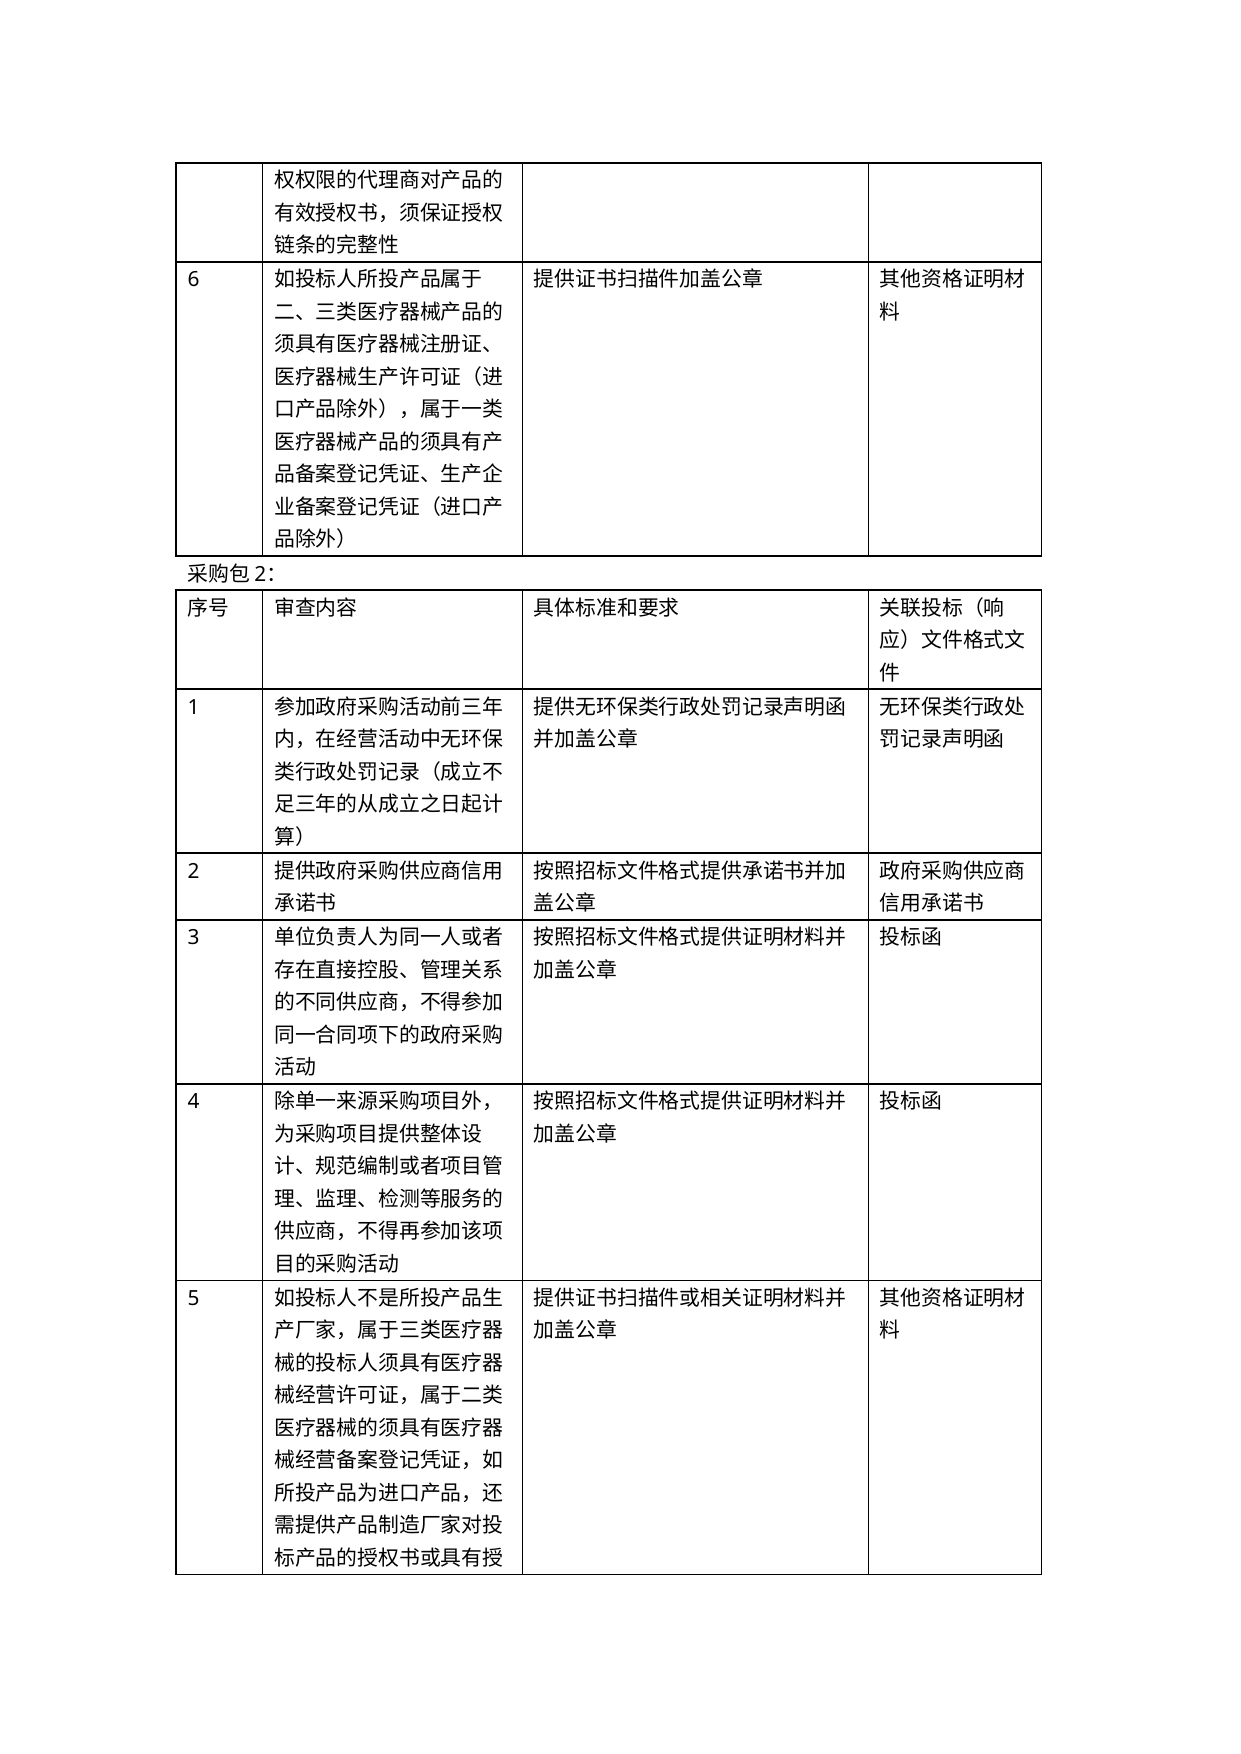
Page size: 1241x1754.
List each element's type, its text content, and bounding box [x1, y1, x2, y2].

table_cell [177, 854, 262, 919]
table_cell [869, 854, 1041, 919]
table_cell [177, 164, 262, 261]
text 采购包2： [187, 557, 1053, 589]
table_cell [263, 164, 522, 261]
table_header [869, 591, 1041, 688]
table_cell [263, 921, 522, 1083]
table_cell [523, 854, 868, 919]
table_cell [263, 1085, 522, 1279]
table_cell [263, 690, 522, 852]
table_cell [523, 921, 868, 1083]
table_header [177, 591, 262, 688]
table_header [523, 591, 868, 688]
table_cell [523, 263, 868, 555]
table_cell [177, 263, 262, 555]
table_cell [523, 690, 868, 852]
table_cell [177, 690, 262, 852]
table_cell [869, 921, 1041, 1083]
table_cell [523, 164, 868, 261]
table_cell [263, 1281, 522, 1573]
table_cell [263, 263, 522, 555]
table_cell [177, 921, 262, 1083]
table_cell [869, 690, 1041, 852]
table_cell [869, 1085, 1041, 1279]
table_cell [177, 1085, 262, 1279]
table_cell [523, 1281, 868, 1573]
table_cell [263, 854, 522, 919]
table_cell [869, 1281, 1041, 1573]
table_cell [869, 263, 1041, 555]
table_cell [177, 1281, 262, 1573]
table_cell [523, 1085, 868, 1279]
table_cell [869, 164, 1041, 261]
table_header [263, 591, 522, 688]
